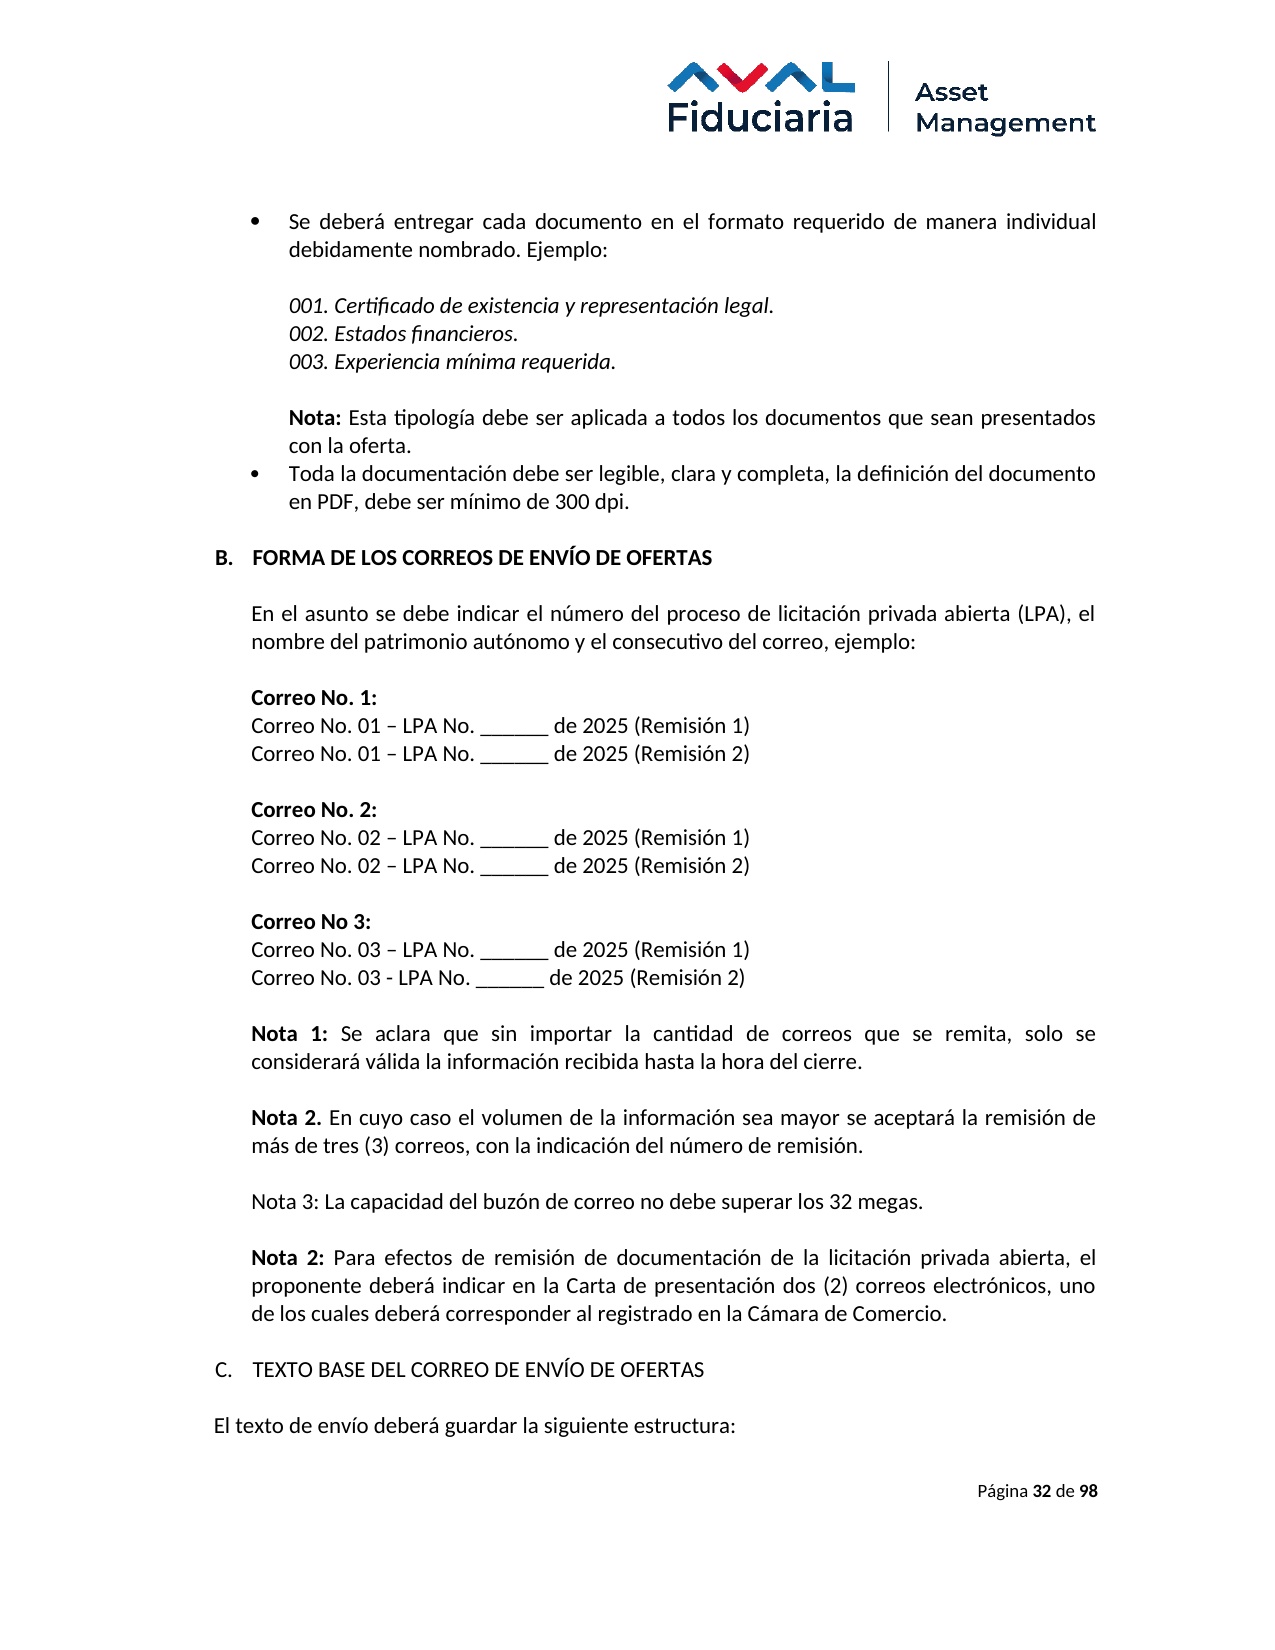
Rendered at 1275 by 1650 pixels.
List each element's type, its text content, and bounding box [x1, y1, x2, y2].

picture [665, 59, 1098, 139]
text Correo No. 2: [251, 795, 1098, 823]
text Correo No. 03 - LPA No. ______ de 2025 (Remisión 2) [251, 963, 1098, 991]
text En el asunto se debe indicar el número del proceso de licitación privada abierta (LPA), el nombre del patrimonio autónomo y el consecutivo del correo, ejemplo: [251, 599, 1098, 655]
list Nota: Esta tipología debe ser aplicada a todos los documentos que sean presentados con la oferta. [288, 403, 1098, 459]
text El texto de envío deberá guardar la siguiente estructura: [213, 1412, 1098, 1440]
text Nota 3: La capacidad del buzón de correo no debe superar los 32 megas. [251, 1187, 1098, 1216]
text Correo No. 01 – LPA No. ______ de 2025 (Remisión 2) [251, 739, 1098, 767]
list 002. Estados financieros. [288, 319, 1098, 347]
list 003. Experiencia mínima requerida. [288, 347, 1098, 375]
list TEXTO BASE DEL CORREO DE ENVÍO DE OFERTAS [215, 1356, 1098, 1384]
text Correo No. 01 – LPA No. ______ de 2025 (Remisión 1) [251, 711, 1098, 739]
list Toda la documentación debe ser legible, clara y completa, la definición del documento en PDF, debe ser mínimo de 300 dpi. [251, 459, 1098, 515]
text Correo No. 03 – LPA No. ______ de 2025 (Remisión 1) [251, 935, 1098, 963]
text Nota 2. En cuyo caso el volumen de la información sea mayor se aceptará la remisión de más de tres (3) correos, con la indicación del número de remisión. [251, 1103, 1098, 1159]
text Nota 1: Se aclara que sin importar la cantidad de correos que se remita, solo se considerará válida la información recibida hasta la hora del cierre. [251, 1019, 1098, 1075]
text Correo No. 02 – LPA No. ______ de 2025 (Remisión 1) [251, 823, 1098, 851]
list 001. Certificado de existencia y representación legal. [288, 291, 1098, 319]
text Correo No. 1: [251, 683, 1098, 711]
text Correo No 3: [251, 907, 1098, 935]
text Nota 2: Para efectos de remisión de documentación de la licitación privada abierta, el proponente deberá indicar en la Carta de presentación dos (2) correos electrónicos, uno de los cuales deberá corresponder al registrado en la Cámara de Comercio. [251, 1243, 1098, 1328]
list FORMA DE LOS CORREOS DE ENVÍO DE OFERTAS [215, 543, 1098, 571]
text Correo No. 02 – LPA No. ______ de 2025 (Remisión 2) [251, 851, 1098, 879]
list Se deberá entregar cada documento en el formato requerido de manera individual debidamente nombrado. Ejemplo: [251, 207, 1098, 263]
